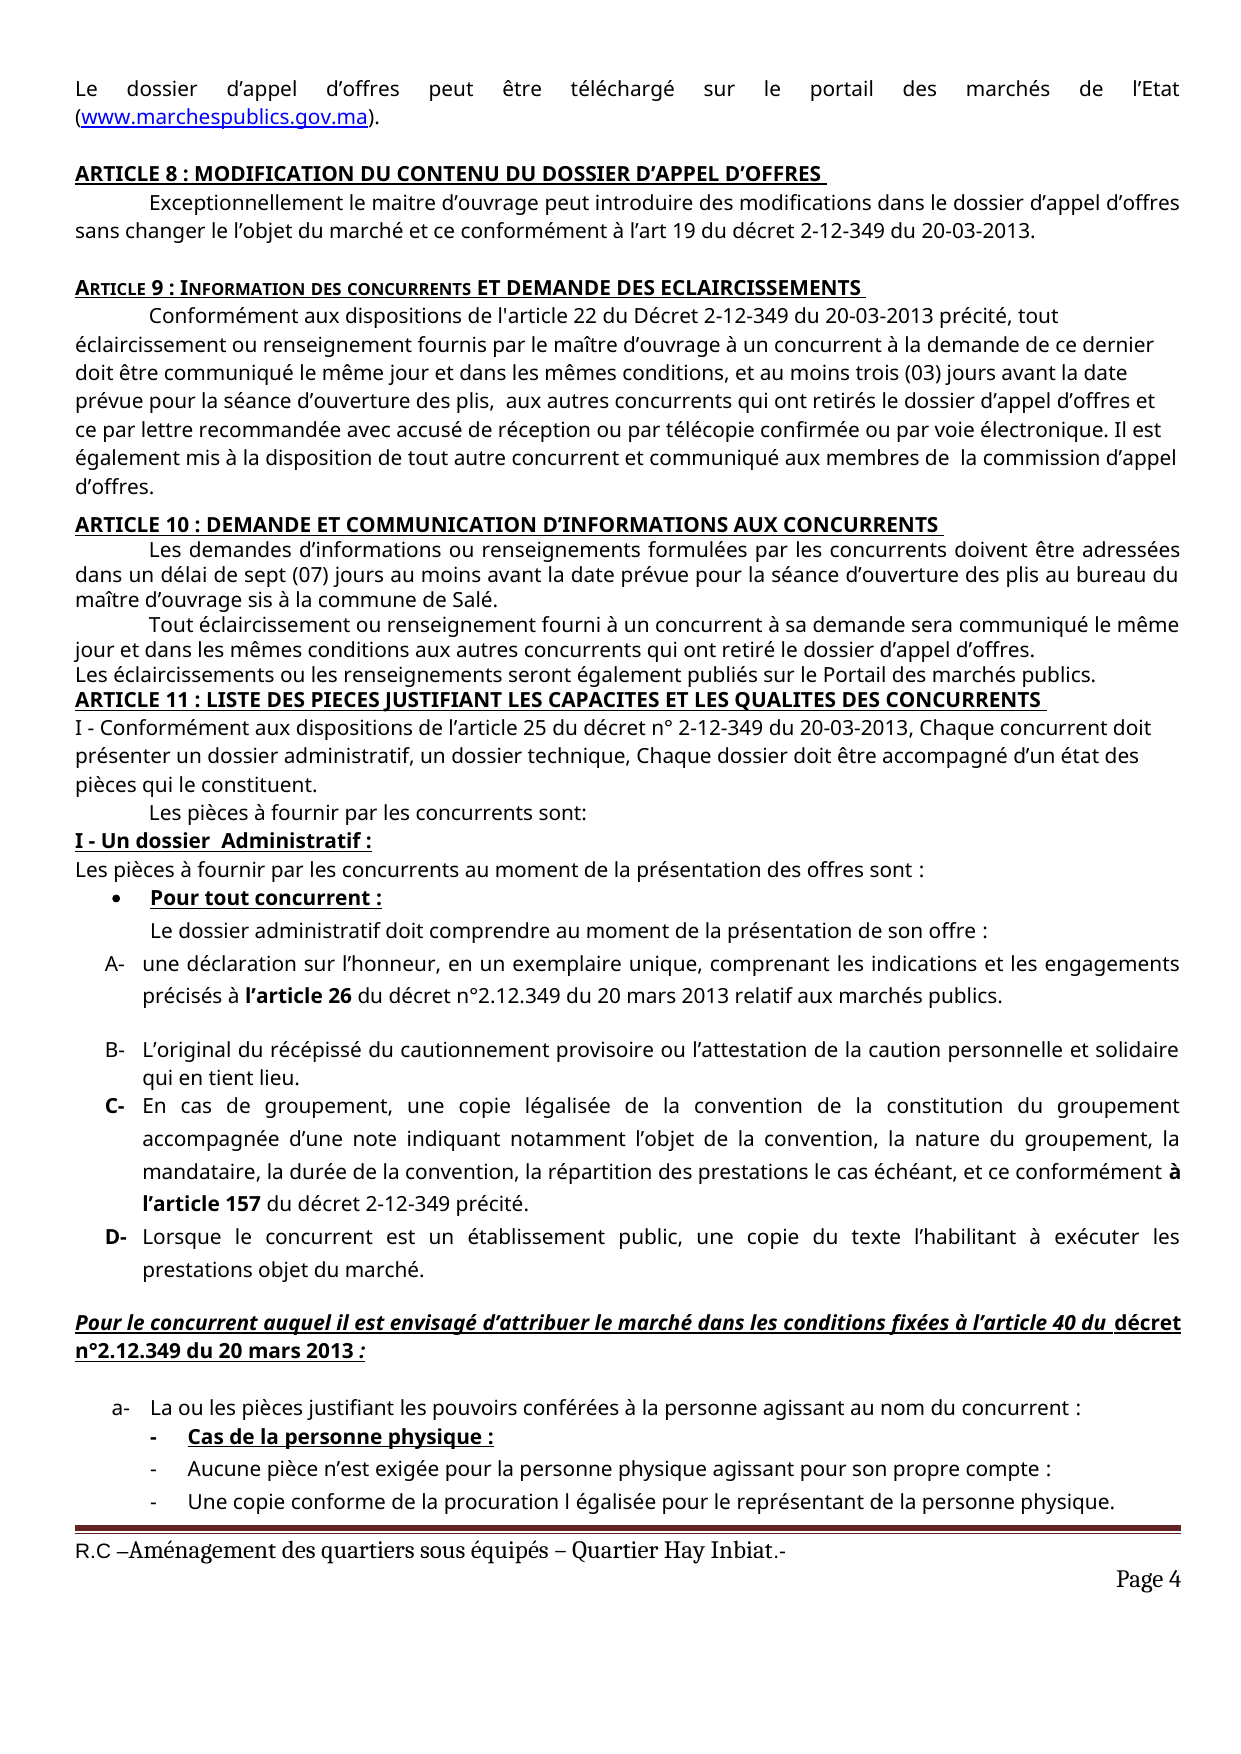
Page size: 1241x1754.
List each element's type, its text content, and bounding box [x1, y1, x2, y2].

text Les pièces à fournir par les concurrents au moment de la présentation des offres sont : [75, 855, 1181, 883]
text Conformément aux dispositions de l'article 22 du Décret 2-12-349 du 20-03-2013 précité, tout éclaircissement ou renseignement fournis par le maître d’ouvrage à un concurrent à la demande de ce dernier doit être communiqué le même jour et dans les mêmes conditions, et au moins trois (03) jours avant la date prévue pour la séance d’ouverture des plis, aux autres concurrents qui ont retirés le dossier d’appel d’offres et ce par lettre recommandée avec accusé de réception ou par télécopie confirmée ou par voie électronique. Il est également mis à la disposition de tout autre concurrent et communiqué aux membres de la commission d’appel d’offres. [75, 301, 1181, 500]
list La ou les pièces justifiant les pouvoirs conférées à la personne agissant au nom du concurrent : [111, 1393, 1181, 1422]
text Les éclaircissements ou les renseignements seront également publiés sur le Portail des marchés publics. [75, 663, 1181, 688]
text I - Conformément aux dispositions de l’article 25 du décret n° 2-12-349 du 20-03-2013, Chaque concurrent doit présenter un dossier administratif, un dossier technique, Chaque dossier doit être accompagné d’un état des pièces qui le constituent. [75, 713, 1181, 798]
list Aucune pièce n’est exigée pour la personne physique agissant pour son propre compte : [150, 1454, 1181, 1483]
list une déclaration sur l’honneur, en un exemplaire unique, comprenant les indications et les engagements précisés à l’article 26 du décret n°2.12.349 du 20 mars 2013 relatif aux marchés publics. [104, 949, 1181, 1010]
text Les pièces à fournir par les concurrents sont: [75, 798, 1192, 827]
text I - Un dossier Administratif : [75, 827, 1181, 855]
list En cas de groupement, une copie légalisée de la convention de la constitution du groupement accompagnée d’une note indiquant notamment l’objet de la convention, la nature du groupement, la mandataire, la durée de la convention, la répartition des prestations le cas échéant, et ce conformément à l’article 157 du décret 2-12-349 précité. [104, 1092, 1181, 1218]
text Le dossier d’appel d’offres peut être téléchargé sur le portail des marchés de l’Etat (www.marchespublics.gov.ma). [75, 74, 1181, 131]
text Pour le concurrent auquel il est envisagé d’attribuer le marché dans les conditions fixées à l’article 40 du décret n°2.12.349 du 20 mars 2013 : [75, 1308, 1181, 1365]
list Le dossier administratif doit comprendre au moment de la présentation de son offre : [150, 916, 1181, 944]
text ARTICLE 10 : DEMANDE ET COMMUNICATION D’INFORMATIONS AUX CONCURRENTS [75, 513, 1181, 538]
list Lorsque le concurrent est un établissement public, une copie du texte l’habilitant à exécuter les prestations objet du marché. [104, 1222, 1181, 1283]
text ARTICLE 8 : MODIFICATION DU CONTENU DU DOSSIER D’APPEL D’OFFRES [75, 159, 1181, 188]
text Exceptionnellement le maitre d’ouvrage peut introduire des modifications dans le dossier d’appel d’offres sans changer le l’objet du marché et ce conformément à l’art 19 du décret 2-12-349 du 20-03-2013. [75, 188, 1181, 244]
list L’original du récépissé du cautionnement provisoire ou l’attestation de la caution personnelle et solidaire qui en tient lieu. [104, 1035, 1181, 1092]
text ARTICLE 11 : LISTE DES PIECES JUSTIFIANT LES CAPACITES ET LES QUALITES DES CONCURRENTS [75, 688, 1181, 713]
list Une copie conforme de la procuration l égalisée pour le représentant de la personne physique. [150, 1487, 1181, 1516]
list Pour tout concurrent : [112, 883, 1181, 912]
text Article 9 : Information des concurrents ET DEMANDE DES ECLAIRCISSEMENTS [75, 273, 1181, 301]
text Les demandes d’informations ou renseignements formulées par les concurrents doivent être adressées dans un délai de sept (07) jours au moins avant la date prévue pour la séance d’ouverture des plis au bureau du maître d’ouvrage sis à la commune de Salé. [75, 538, 1181, 613]
list Cas de la personne physique : [150, 1422, 1181, 1450]
text Tout éclaircissement ou renseignement fourni à un concurrent à sa demande sera communiqué le même jour et dans les mêmes conditions aux autres concurrents qui ont retiré le dossier d’appel d’offres. [75, 613, 1181, 663]
